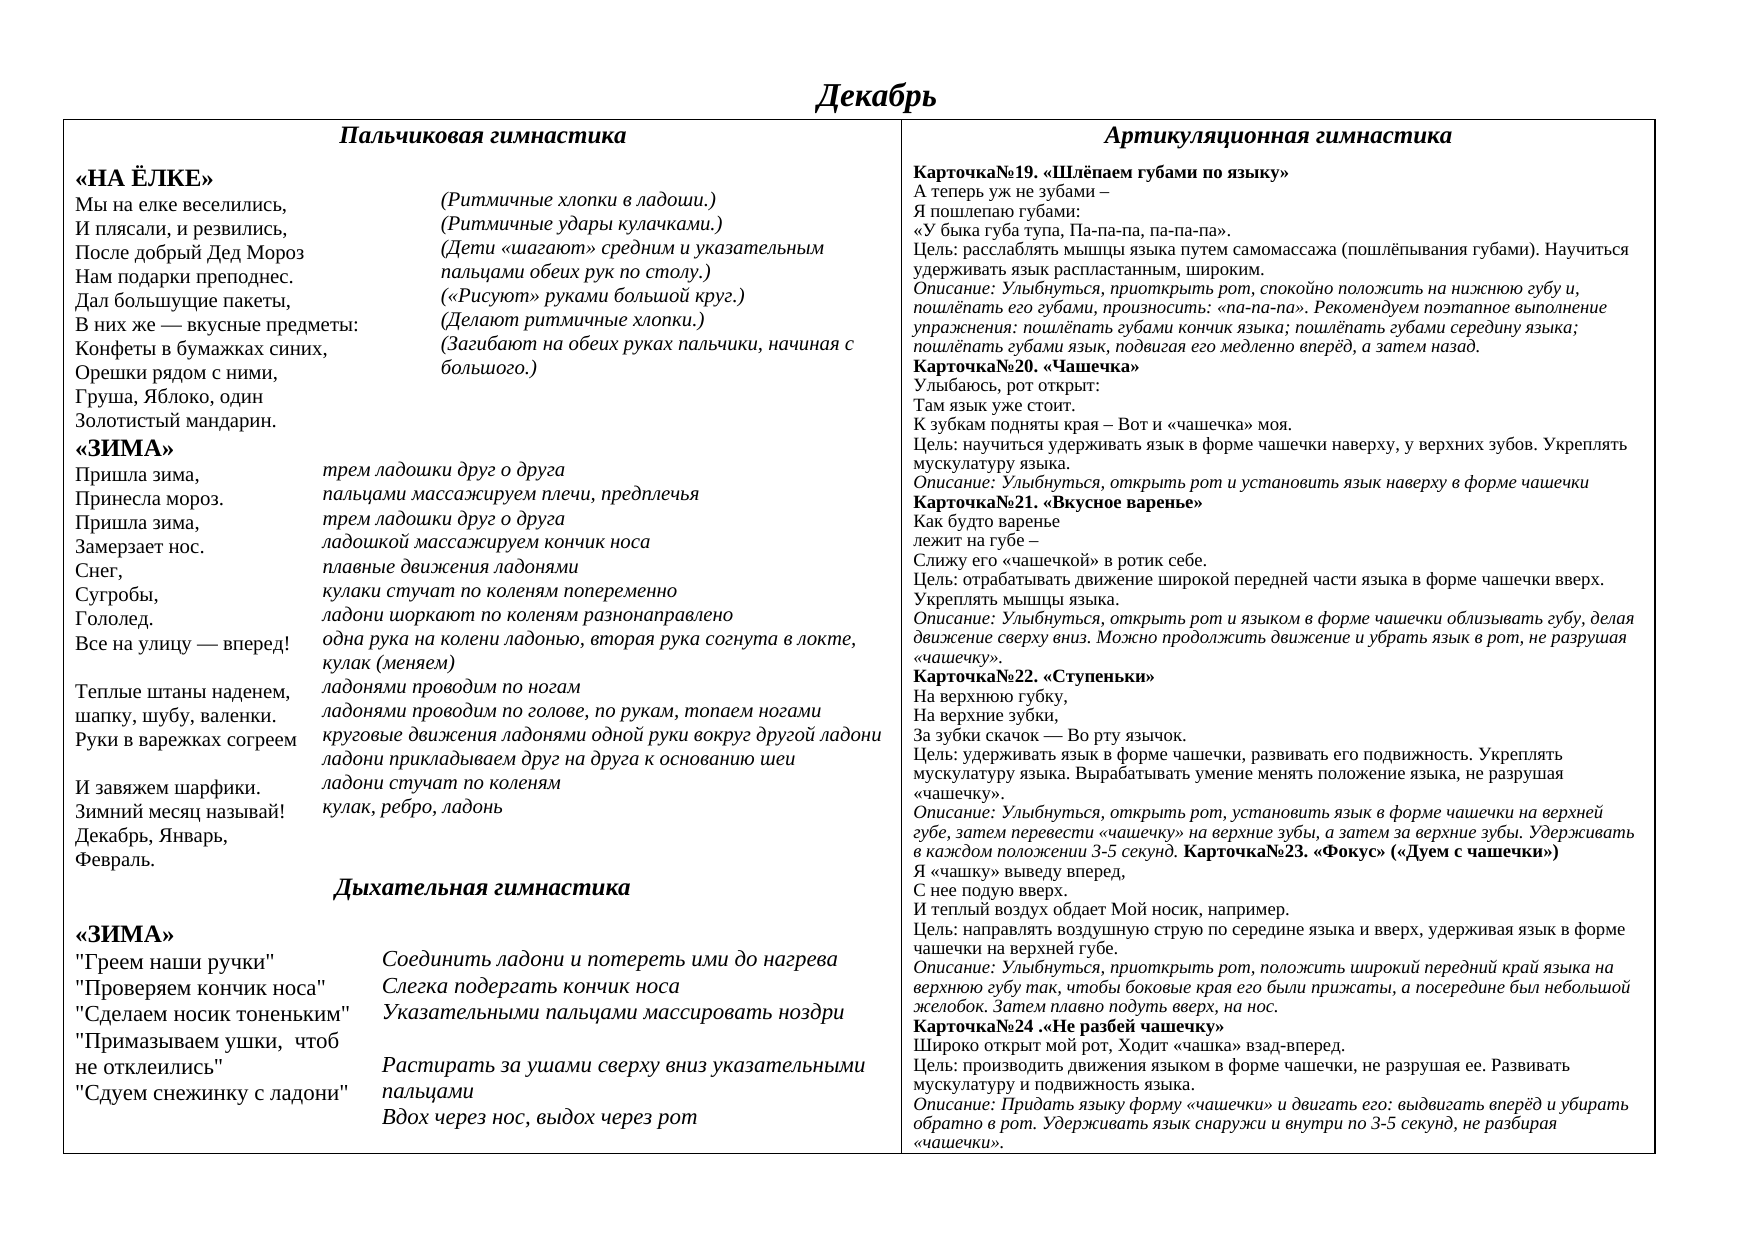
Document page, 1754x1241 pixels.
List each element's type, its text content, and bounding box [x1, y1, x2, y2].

table_cell Дыхательная гимнастика [64, 871, 901, 918]
table_cell «НА ЁЛКЕ» Мы на елке веселились, И плясали, и резвились, После добрый Дед Мороз Нам подарки преподнес. Дал большущие пакеты, В них же — вкусные предметы: Конфеты в бумажках синих, Орешки рядом с ними, Груша, Яблоко, один Золотистый мандарин. [64, 163, 429, 432]
table_cell Карточка№19. «Шлёпаем губами по языку» А теперь уж не зубами – Я пошлепаю губами: «У быка губа тупа, Па-па-па, па-па-па». Цель: расслаблять мышцы языка путем самомассажа (пошлёпывания губами). Научиться удерживать язык распластанным, широким. Описание: Улыбнуться, приоткрыть рот, спокойно положить на нижнюю губу и, пошлёпать его губами, произносить: «па-па-па». Рекомендуем поэтапное выполнение упражнения: пошлёпать губами кончик языка; пошлёпать губами середину языка; пошлёпать губами язык, подвигая его медленно вперёд, а затем назад. Карточка№20. «Чашечка» Улыбаюсь, рот открыт: Там язык уже стоит. К зубкам подняты края – Вот и «чашечка» моя. Цель: научиться удерживать язык в форме чашечки наверху, у верхних зубов. Укреплять мускулатуру языка. Описание: Улыбнуться, открыть рот и установить язык наверху в форме чашечки Карточка№21. «Вкусное варенье» Как будто варенье лежит на губе – Слижу его «чашечкой» в ротик себе. Цель: отрабатывать движение широкой передней части языка в форме чашечки вверх. Укреплять мышцы языка. Описание: Улыбнуться, открыть рот и языком в форме чашечки облизывать губу, делая движение сверху вниз. Можно продолжить движение и убрать язык в рот, не разрушая «чашечку». Карточка№22. «Ступеньки» На верхнюю губку, На верхние зубки, За зубки скачок — Во рту язычок. Цель: удерживать язык в форме чашечки, развивать его подвижность. Укреплять мускулатуру языка. Вырабатывать умение менять положение языка, не разрушая «чашечку». Описание: Улыбнуться, открыть рот, установить язык в форме чашечки на верхней губе, затем перевести «чашечку» на верхние зубы, а затем за верхние зубы. Удерживать в каждом положении 3-5 секунд. Карточка№23. «Фокус» («Дуем с чашечки») Я «чашку» выведу вперед, С нее подую вверх. И теплый воздух обдает Мой носик, например. Цель: направлять воздушную струю по середине языка и вверх, удерживая язык в форме чашечки на верхней губе. Описание: Улыбнуться, приоткрыть рот, положить широкий передний край языка на верхнюю губу так, чтобы боковые края его были прижаты, а посередине был небольшой желобок. Затем плавно подуть вверх, на нос. Карточка№24 .«Не разбей чашечку» Широко открыт мой рот, Ходит «чашка» взад-вперед. Цель: производить движения языком в форме чашечки, не разрушая ее. Развивать мускулатуру и подвижность языка. Описание: Придать языку форму «чашечки» и двигать его: выдвигать вперёд и убирать обратно в рот. Удерживать язык снаружи и внутри по 3-5 секунд, не разбирая «чашечки». [902, 163, 1654, 1153]
table_header Артикуляционная гимнастика [902, 120, 1654, 163]
table_cell «ЗИМА» Пришла зима, Принесла мороз. Пришла зима, Замерзает нос. Снег, Сугробы, Гололед. Все на улицу — вперед! Теплые штаны наденем, шапку, шубу, валенки. Руки в варежках согреем И завяжем шарфики. Зимний месяц называй! Декабрь, Январь, Февраль. [64, 432, 311, 871]
text Декабрь [75, 75, 1679, 113]
table_cell трем ладошки друг о друга пальцами массажируем плечи, предплечья трем ладошки друг о друга ладошкой массажируем кончик носа плавные движения ладонями кулаки стучат по коленям попеременно ладони шоркают по коленям разнонаправлено одна рука на колени ладонью, вторая рука согнута в локте, кулак (меняем) ладонями проводим по ногам ладонями проводим по голове, по рукам, топаем ногами круговые движения ладонями одной руки вокруг другой ладони ладони прикладываем друг на друга к основанию шеи ладони стучат по коленям кулак, ребро, ладонь [311, 432, 901, 871]
table_cell (Ритмичные хлопки в ладоши.) (Ритмичные удары кулачками.) (Дети «шагают» средним и указательным пальцами обеих рук по столу.) («Рисуют» руками большой круг.) (Делают ритмичные хлопки.) (Загибают на обеих руках пальчики, начиная с большого.) [429, 163, 901, 432]
table_cell Соединить ладони и потереть ими до нагрева Слегка подергать кончик носа Указательными пальцами массировать ноздри Растирать за ушами сверху вниз указательными пальцами Вдох через нос, выдох через рот [370, 918, 901, 1153]
table_header Пальчиковая гимнастика [64, 120, 901, 163]
table_cell «ЗИМА» "Греем наши ручки" "Проверяем кончик носа" "Сделаем носик тоненьким" "Примазываем ушки, чтоб не отклеились" "Сдуем снежинку с ладони" [64, 918, 370, 1153]
